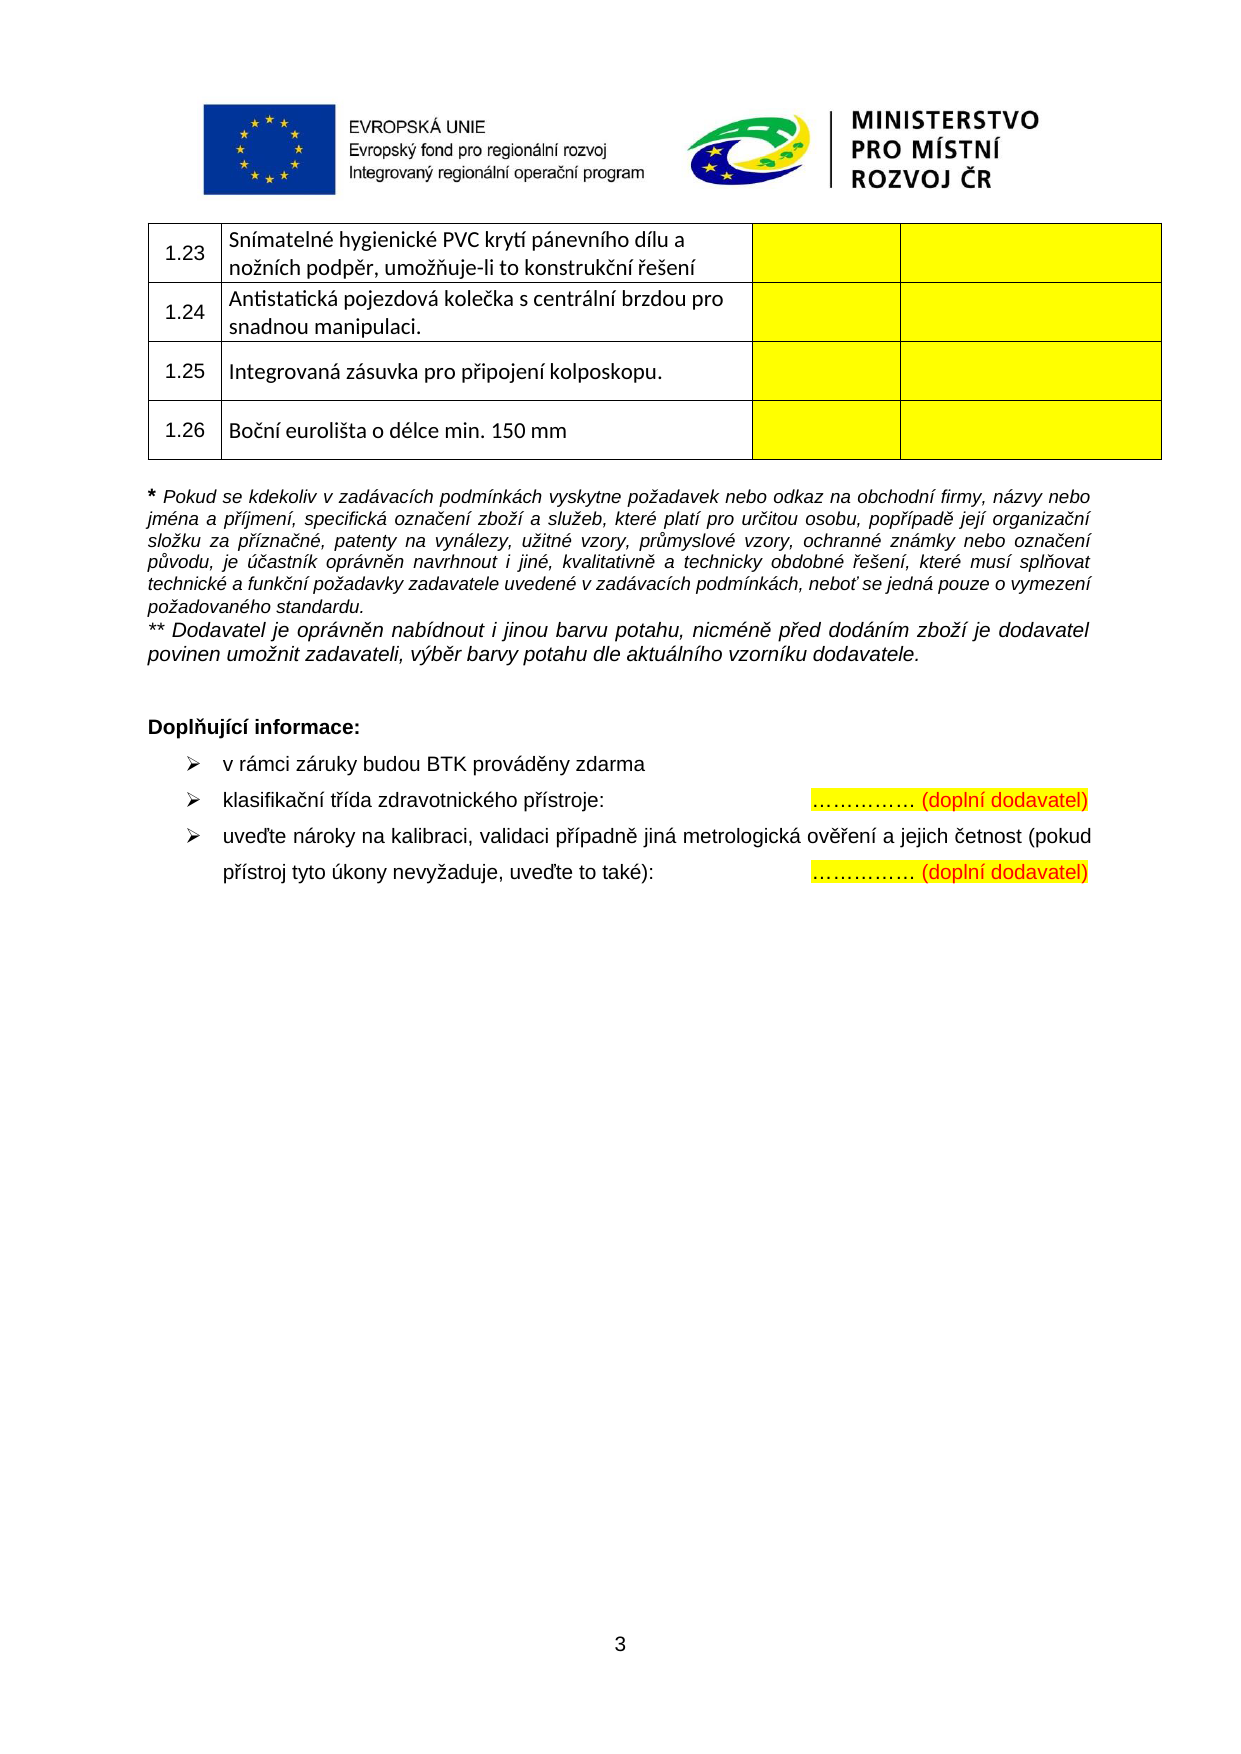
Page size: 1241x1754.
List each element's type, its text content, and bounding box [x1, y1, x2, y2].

table_cell [753, 401, 900, 459]
table_cell [901, 401, 1161, 459]
text Doplňující informace: [148, 715, 1093, 739]
list klasifikační třída zdravotnického přístroje: …………… (doplní dodavatel) [185, 787, 1093, 812]
table_cell [901, 342, 1161, 400]
table_cell [753, 224, 900, 282]
table_cell [753, 283, 900, 341]
table_cell 1.26 [149, 401, 221, 459]
table_cell [901, 224, 1161, 282]
text ** Dodavatel je oprávněn nabídnout i jinou barvu potahu, nicméně před dodáním zboží je dodavatel povinen umožnit zadavateli, výběr barvy potahu dle aktuálního vzorníku dodavatele. [148, 618, 1093, 666]
table_cell [753, 342, 900, 400]
table_cell Snímatelné hygienické PVC krytí pánevního dílu a nožních podpěr, umožňuje-li to konstrukční řešení [222, 224, 752, 282]
table_cell 1.25 [149, 342, 221, 400]
table_cell 1.23 [149, 224, 221, 282]
list v rámci záruky budou BTK prováděny zdarma [185, 751, 1093, 776]
table_cell Integrovaná zásuvka pro připojení kolposkopu. [222, 342, 752, 400]
list uveďte nároky na kalibraci, validaci případně jiná metrologická ověření a jejich četnost (pokud přístroj tyto úkony nevyžaduje, uveďte to také): …………… (doplní dodavatel) [185, 823, 1093, 883]
table_cell 1.24 [149, 283, 221, 341]
text * Pokud se kdekoliv v zadávacích podmínkách vyskytne požadavek nebo odkaz na obchodní firmy, názvy nebo jména a příjmení, specifická označení zboží a služeb, které platí pro určitou osobu, popřípadě její organizační složku za příznačné, patenty na vynálezy, užitné vzory, průmyslové vzory, ochranné známky nebo označení původu, je účastník oprávněn navrhnout i jiné, kvalitativně a technicky obdobné řešení, které musí splňovat technické a funkční požadavky zadavatele uvedené v zadávacích podmínkách, neboť se jedná pouze o vymezení požadovaného standardu. [148, 484, 1093, 618]
table_cell Antistatická pojezdová kolečka s centrální brzdou pro snadnou manipulaci. [222, 283, 752, 341]
table_cell [901, 283, 1161, 341]
table_cell Boční eurolišta o délce min. 150 mm [222, 401, 752, 459]
